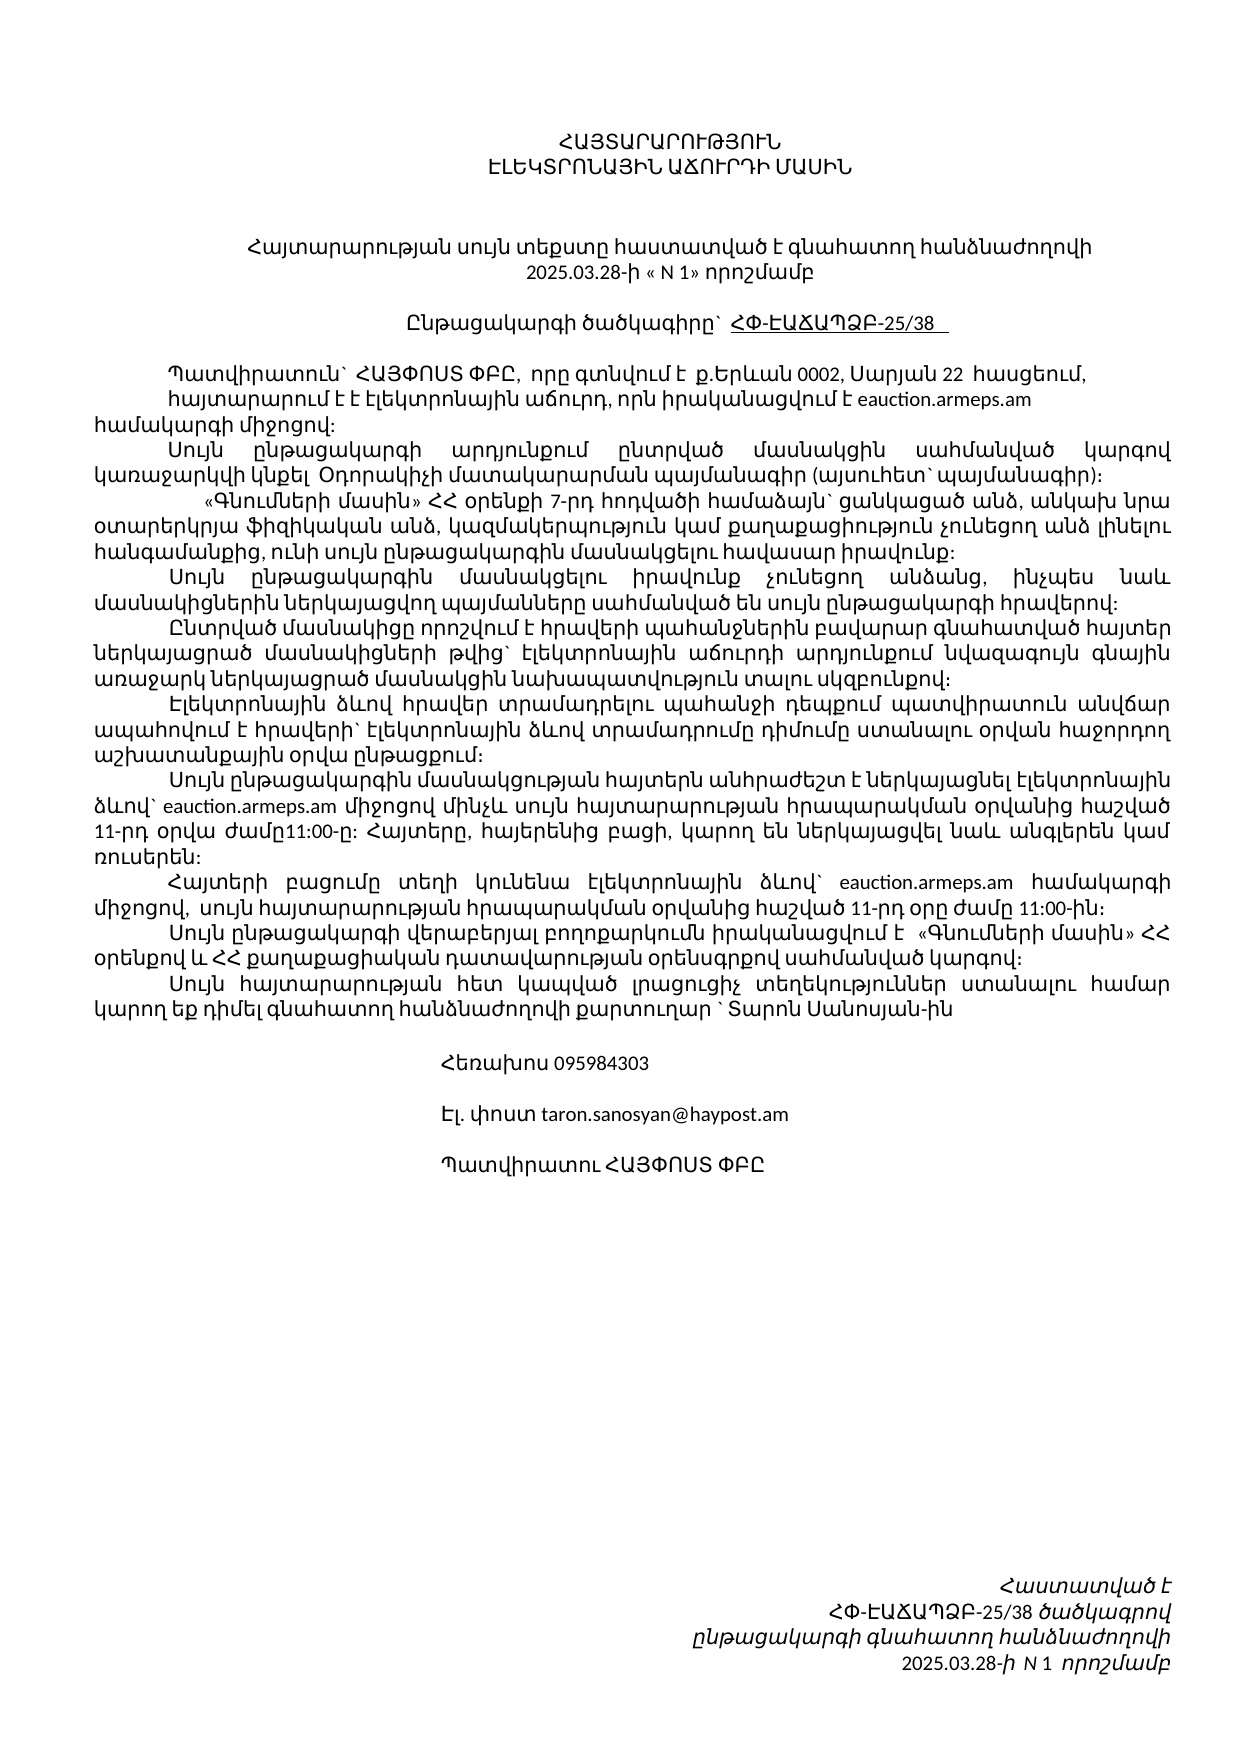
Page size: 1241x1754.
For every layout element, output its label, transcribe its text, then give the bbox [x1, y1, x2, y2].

text հայտարարում է է էլեկտրոնային աճուրդ, որն իրականացվում է eauction.armeps.am համակարգի միջոցով: [94, 386, 1171, 437]
text ԷԼԵԿՏՐՈՆԱՅԻՆ ԱՃՈՒՐԴԻ ՄԱՍԻՆ [94, 154, 1171, 180]
text Հաստատված է [94, 1573, 1171, 1599]
text Ընթացակարգի ծածկագիրը` ՀՓ-ԷԱՃԱՊՁԲ-25/38 [94, 310, 1171, 336]
text Ընտրված մասնակիցը որոշվում է հրավերի պահանջներին բավարար գնահատված հայտեր ներկայացրած մասնակիցների թվից` էլեկտրոնային աճուրդի արդյունքում նվազագույն գնային առաջարկ ներկայացրած մասնակցին նախապատվություն տալու սկզբունքով։ [94, 615, 1171, 691]
text ՀՓ-ԷԱՃԱՊՁԲ-25/38 ծածկագրով [94, 1599, 1171, 1624]
text Պատվիրատու ՀԱՅՓՈՍՏ ՓԲԸ [94, 1152, 1171, 1177]
text Սույն ընթացակարգի վերաբերյալ բողոքարկումն իրականացվում է «Գնումների մասին» ՀՀ օրենքով և ՀՀ քաղաքացիական դատավարության օրենսգրքով սահմանված կարգով։ [94, 920, 1171, 971]
text Հեռախոս 095984303 [94, 1050, 1171, 1076]
text Սույն ընթացակարգին մասնակցության հայտերն անհրաժեշտ է ներկայացնել էլեկտրոնային ձևով` eauction.armeps.am միջոցով մինչև սույն հայտարարության հրապարակման օրվանից հաշված 11-րդ օրվա ժամը11:00-ը: Հայտերը, հայերենից բացի, կարող են ներկայացվել նաև անգլերեն կամ ռուսերեն: [94, 768, 1171, 869]
text Էլեկտրոնային ձևով հրավեր տրամադրելու պահանջի դեպքում պատվիրատուն անվճար ապահովում է հրավերի` էլեկտրոնային ձևով տրամադրումը դիմումը ստանալու օրվան հաջորդող աշխատանքային օրվա ընթացքում։ [94, 691, 1171, 768]
text Սույն ընթացակարգին մասնակցելու իրավունք չունեցող անձանց, ինչպես նաև մասնակիցներին ներկայացվող պայմանները սահմանված են սույն ընթացակարգի հրավերով: [94, 564, 1171, 615]
text ՀԱՅՏԱՐԱՐՈՒԹՅՈՒՆ [94, 129, 1171, 154]
text Պատվիրատուն` ՀԱՅՓՈՍՏ ՓԲԸ, որը գտնվում է ք.Երևան 0002, Սարյան 22 հասցեում, [94, 361, 1171, 386]
text Սույն հայտարարության հետ կապված լրացուցիչ տեղեկություններ ստանալու համար կարող եք դիմել գնահատող հանձնաժողովի քարտուղար ` Տարոն Սանոսյան-ին [94, 971, 1171, 1022]
text 2025.03.28 -ի « N 1» որոշմամբ [94, 259, 1171, 285]
text Հայտերի բացումը տեղի կունենա էլեկտրոնային ձևով` eauction.armeps.am համակարգի միջոցով, սույն հայտարարության հրապարակման օրվանից հաշված 11-րդ օրը ժամը 11:00-ին։ [94, 869, 1171, 920]
text Էլ. փոստ taron.sanosyan@haypost.am [94, 1101, 1171, 1126]
text «Գնումների մասին» ՀՀ օրենքի 7-րդ հոդվածի համաձայն` ցանկացած անձ, անկախ նրա օտարերկրյա ֆիզիկական անձ, կազմակերպություն կամ քաղաքացիություն չունեցող անձ լինելու հանգամանքից, ունի սույն ընթացակարգին մասնակցելու հավասար իրավունք: [94, 488, 1171, 564]
text ընթացակարգի գնահատող հանձնաժողովի [94, 1624, 1171, 1650]
text 2025.03.28 -ի N 1 որոշմամբ [94, 1650, 1171, 1675]
text Սույն ընթացակարգի արդյունքում ընտրված մասնակցին սահմանված կարգով կառաջարկվի կնքել Օդորակիչի մատակարարման պայմանագիր (այսուհետ` պայմանագիր)։ [94, 437, 1171, 488]
text Հայտարարության սույն տեքստը հաստատված է գնահատող հանձնաժողովի [94, 234, 1171, 259]
